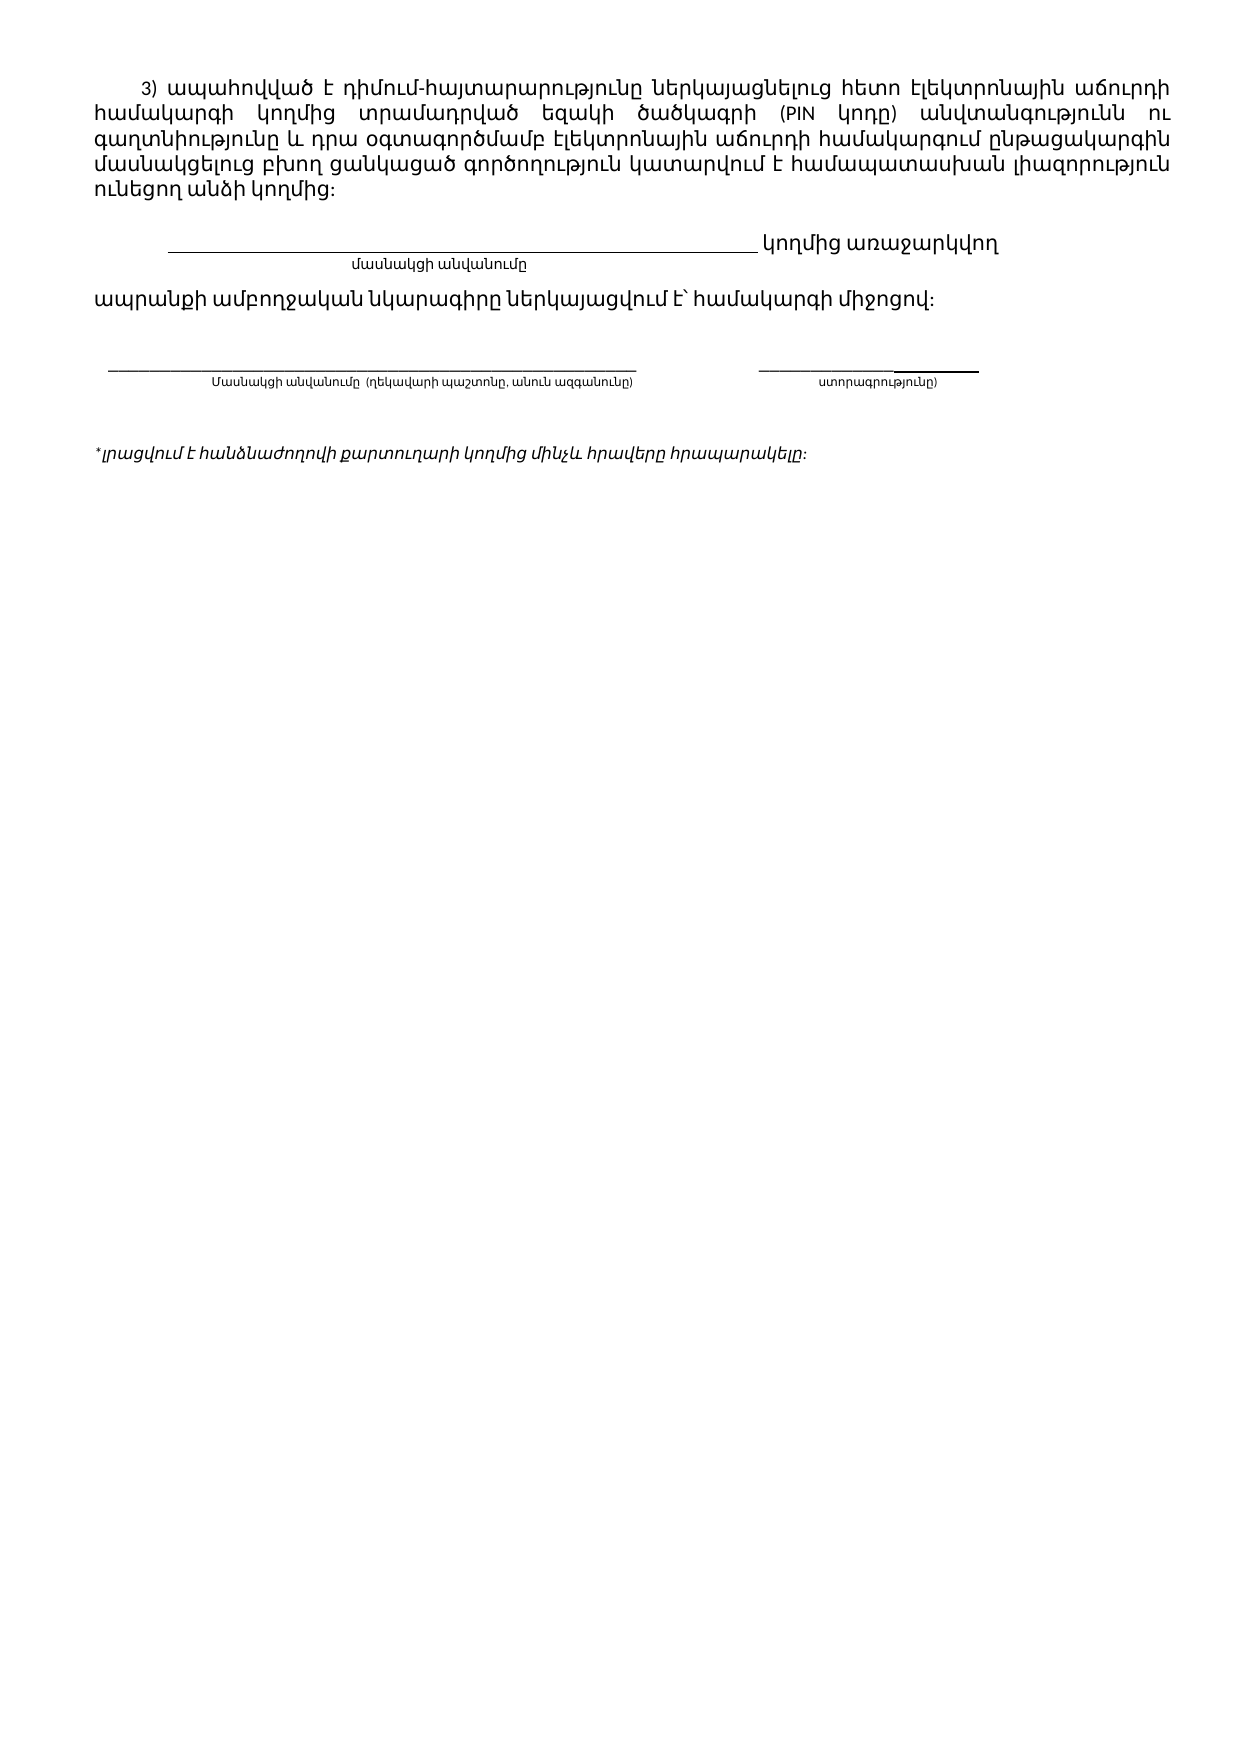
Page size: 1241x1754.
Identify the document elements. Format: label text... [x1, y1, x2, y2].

text *լրացվում է հանձնաժողովի քարտուղարի կողմից մինչև հրավերը հրապարակելը: [94, 443, 1171, 464]
text ապրանքի ամբողջական նկարագիրը ներկայացվում է՝ համակարգի միջոցով: [94, 286, 1171, 311]
text Մասնակցի անվանումը (ղեկավարի պաշտոնը, անուն ազգանունը) ստորագրությունը) [108, 375, 1171, 400]
text կողմից առաջարկվող [94, 230, 1171, 255]
text ___________________________________________________ _____________ [108, 349, 1171, 375]
text 3) ապահովված է դիմում-հայտարարությունը ներկայացնելուց հետո էլեկտրոնային աճուրդի համակարգի կողմից տրամադրված եզակի ծածկագրի (PIN կոդը) անվտանգությունն ու գաղտնիությունը և դրա օգտագործմամբ էլեկտրոնային աճուրդի համակարգում ընթացակարգին մասնակցելուց բխող ցանկացած գործողություն կատարվում է համապատասխան լիազորություն ունեցող անձի կողմից: [94, 75, 1171, 202]
text մասնակցի անվանումը [94, 255, 1171, 286]
